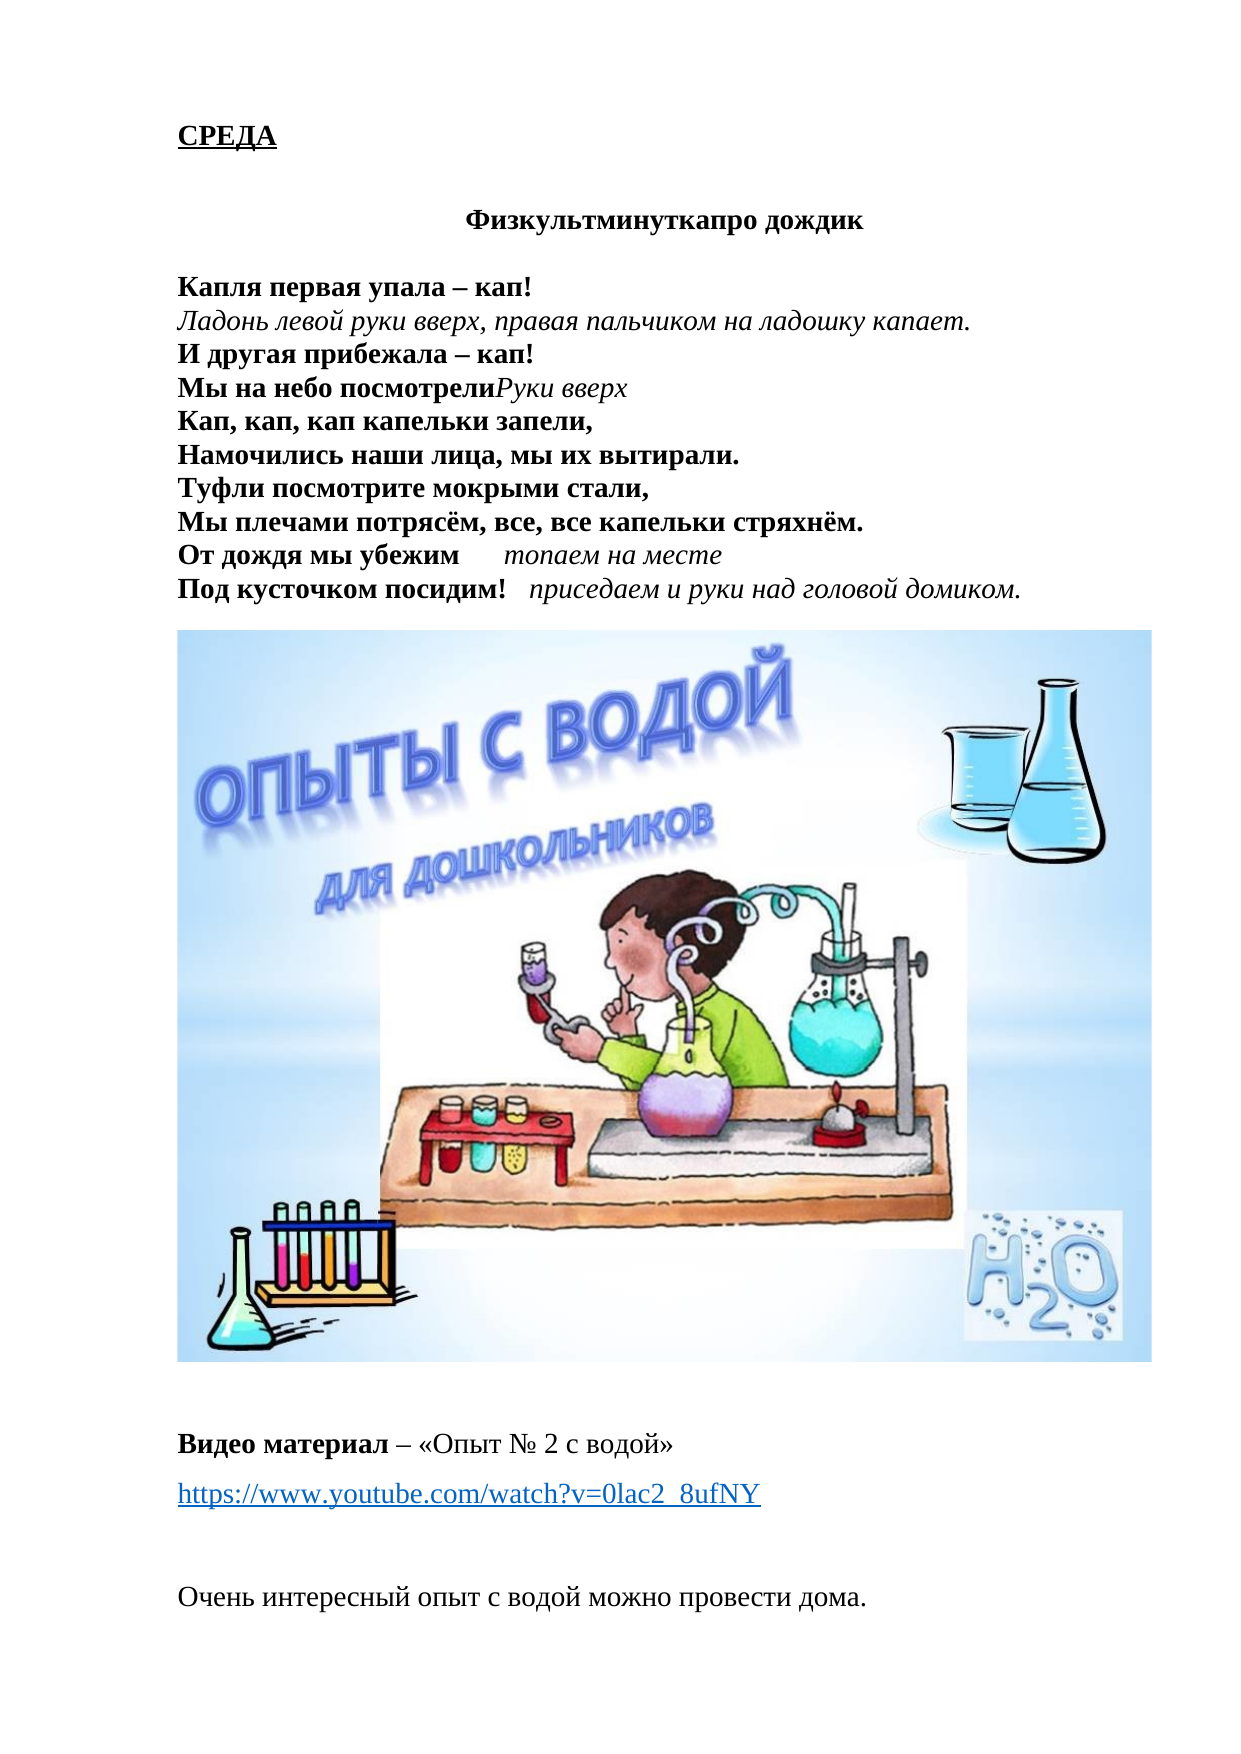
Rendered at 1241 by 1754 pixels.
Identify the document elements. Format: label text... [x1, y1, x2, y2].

text https://www.youtube.com/watch?v=0lac2_8ufNY [177, 1476, 1152, 1510]
text Намочились наши лица, мы их вытирали. [177, 437, 1152, 470]
text Мы на небо посмотрелиРуки вверх [177, 370, 1152, 403]
text СРЕДА [177, 118, 1152, 152]
text Ладонь левой руки вверх, правая пальчиком на ладошку капает. [177, 303, 1152, 336]
picture [177, 630, 1152, 1362]
text Под кусточком посидим! приседаем и руки над головой домиком. [177, 571, 1152, 604]
text Туфли посмотрите мокрыми стали, [177, 470, 1152, 504]
text Кап, кап, кап капельки запели, [177, 403, 1152, 437]
text Видео материал – «Опыт № 2 с водой» [177, 1426, 1152, 1459]
text Очень интересный опыт с водой можно провести дома. [177, 1579, 1152, 1613]
text И другая прибежала – кап! [177, 336, 1152, 370]
text От дождя мы убежим топаем на месте [177, 537, 1152, 571]
text Капля первая упала – кап! [177, 269, 1152, 303]
text Физкультминуткапро дождик [177, 202, 1152, 236]
text Мы плечами потрясём, все, все капельки стряхнём. [177, 504, 1152, 537]
